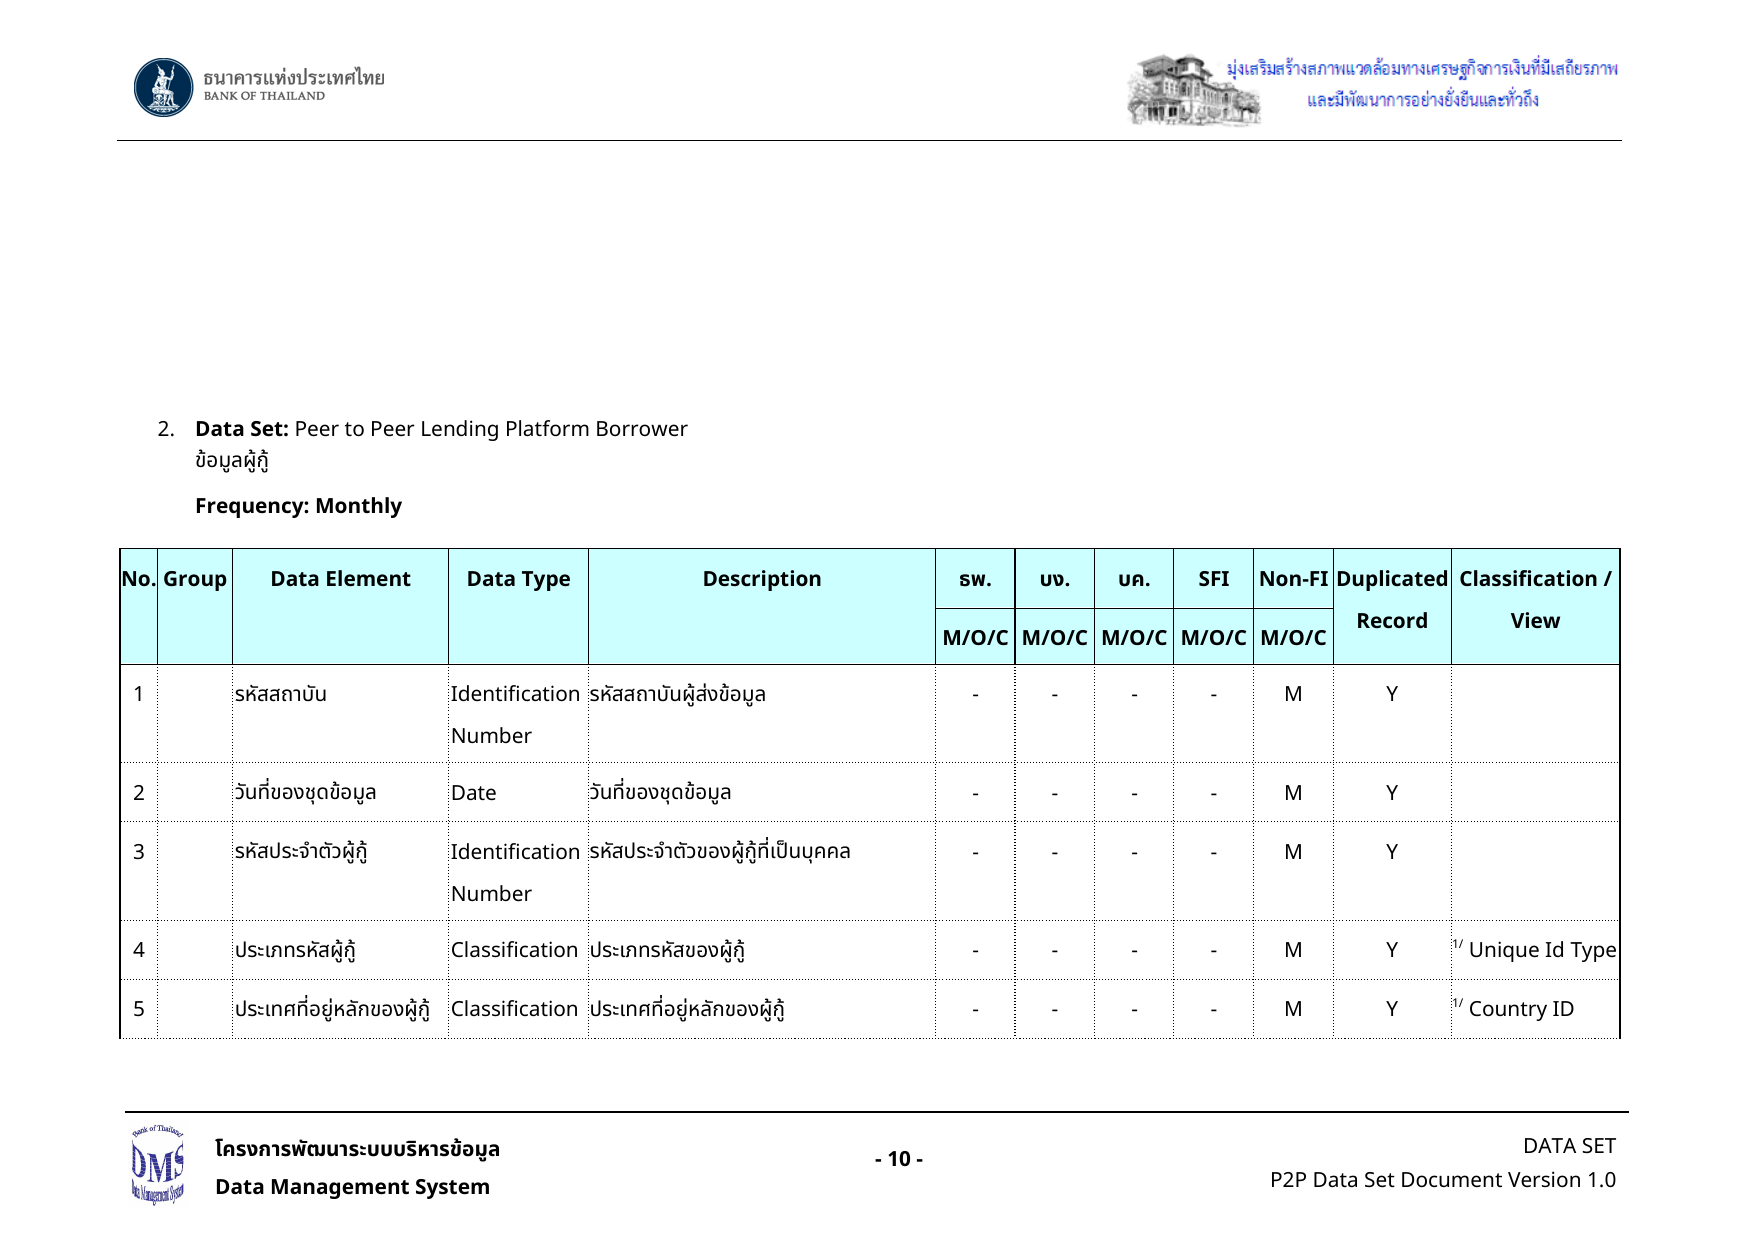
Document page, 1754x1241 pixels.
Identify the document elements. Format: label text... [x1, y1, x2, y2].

table_cell - [1174, 821, 1253, 920]
table_cell - [1095, 665, 1174, 762]
table_cell Y [1333, 821, 1451, 920]
table_cell - [1095, 821, 1174, 920]
table_cell M [1254, 920, 1333, 979]
table_cell - [1095, 762, 1174, 821]
table_cell - [1015, 979, 1094, 1038]
table_cell - [1174, 979, 1253, 1038]
table_cell Classification [449, 920, 589, 979]
table_cell - [936, 762, 1015, 821]
picture [123, 48, 396, 127]
table_cell ประเทศที่อยู่หลักของผู้กู้ [233, 979, 448, 1038]
table_cell [1451, 821, 1619, 920]
table_header บค. [1095, 549, 1173, 607]
table_cell ประเทศที่อยู่หลักของผู้กู้ [589, 979, 936, 1038]
table_cell Y [1333, 979, 1451, 1038]
picture [1126, 50, 1622, 130]
table_cell M [1254, 762, 1333, 821]
table_cell 1 [121, 665, 157, 762]
picture [128, 1120, 188, 1209]
table_cell รหัสสถาบัน [233, 665, 448, 762]
table_cell M [1254, 665, 1333, 762]
table_cell [158, 920, 232, 979]
table_header Description [589, 549, 935, 663]
table_cell รหัสสถาบันผู้ส่งข้อมูล [589, 665, 936, 762]
table_cell ประเภทรหัสผู้กู้ [233, 920, 448, 979]
table_header No. [121, 549, 157, 663]
table_header บง. [1016, 549, 1094, 607]
table_cell M/O/C [1095, 609, 1173, 663]
table_header Data Type [449, 549, 588, 663]
table_header SFI [1174, 549, 1253, 607]
table_cell Y [1333, 665, 1451, 762]
text Frequency: Monthly [120, 477, 1679, 523]
table_cell [1451, 665, 1619, 762]
table_cell Identification Number [449, 665, 589, 762]
table_cell M [1254, 821, 1333, 920]
table_cell Identification Number [449, 821, 589, 920]
table_cell 4 [121, 920, 157, 979]
table_cell รหัสประจำตัวผู้กู้ [233, 821, 448, 920]
table_cell M/O/C [1016, 609, 1094, 663]
table_header Group [158, 549, 232, 663]
table_cell Y [1333, 762, 1451, 821]
table_header ธพ. [936, 549, 1014, 607]
table_cell [1451, 762, 1619, 821]
table_cell M/O/C [1254, 609, 1333, 663]
subtitle Data Set: Peer to Peer Lending Platform Borrower [157, 400, 1679, 446]
table_cell [158, 979, 232, 1038]
table_cell - [1015, 762, 1094, 821]
table_cell - [936, 920, 1015, 979]
table_cell M/O/C [936, 609, 1014, 663]
text ข้อมูลผู้กู้ [195, 446, 1679, 477]
table_cell - [936, 979, 1015, 1038]
table_cell - [1015, 920, 1094, 979]
table_cell M/O/C [1174, 609, 1253, 663]
table_header Data Element [233, 549, 448, 663]
table_cell รหัสประจำตัวของผู้กู้ที่เป็นบุคคล [589, 821, 936, 920]
table_cell - [1015, 821, 1094, 920]
table_cell - [936, 665, 1015, 762]
table_cell วันที่ของชุดข้อมูล [589, 762, 936, 821]
table_cell 1/ Unique Id Type [1451, 920, 1619, 979]
table_cell [158, 665, 232, 762]
table_cell Classification [449, 979, 589, 1038]
table_header Classification / View [1452, 549, 1619, 663]
table_cell - [1015, 665, 1094, 762]
table_cell - [1095, 979, 1174, 1038]
table_cell ประเภทรหัสของผู้กู้ [589, 920, 936, 979]
table_cell Y [1333, 920, 1451, 979]
table_header Non-FI [1254, 549, 1333, 607]
table_cell - [936, 821, 1015, 920]
table_cell วันที่ของชุดข้อมูล [233, 762, 448, 821]
table_cell - [1174, 920, 1253, 979]
table_cell 1/ Country ID [1451, 979, 1619, 1038]
table_cell [158, 762, 232, 821]
table_cell 2 [121, 762, 157, 821]
table_cell - [1095, 920, 1174, 979]
table_cell 5 [121, 979, 157, 1038]
table_header Duplicated Record [1334, 549, 1451, 663]
table_cell - [1174, 665, 1253, 762]
table_cell M [1254, 979, 1333, 1038]
table_cell - [1174, 762, 1253, 821]
table_cell 3 [121, 821, 157, 920]
table_cell Date [449, 762, 589, 821]
table_cell [158, 821, 232, 920]
